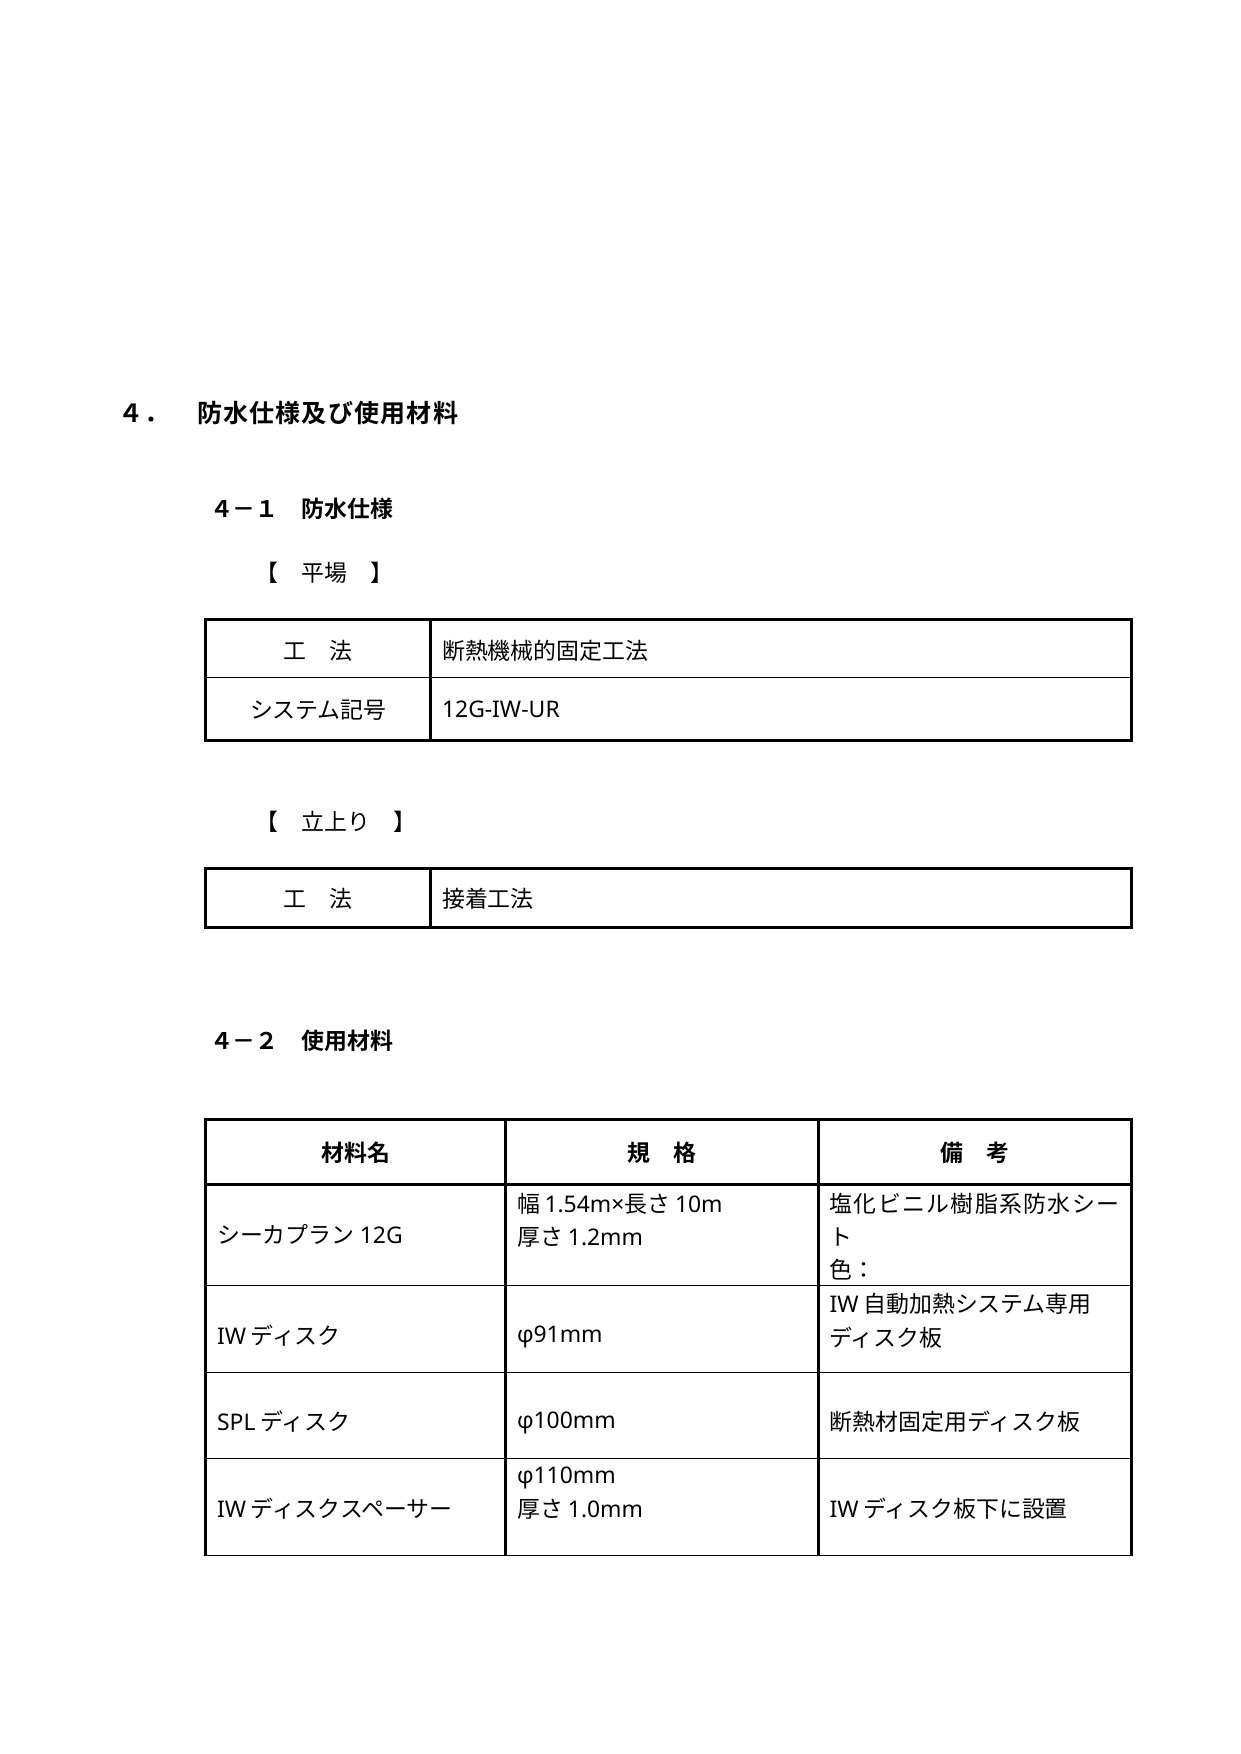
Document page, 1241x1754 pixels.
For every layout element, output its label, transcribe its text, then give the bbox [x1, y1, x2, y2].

text 【 立上り 】 [118, 804, 1122, 837]
table_cell 塩化ビニル樹脂系防水シート 色： [820, 1186, 1130, 1285]
table_header 規 格 [507, 1121, 817, 1182]
table_cell IW自動加熱システム専用 ディスク板 [820, 1286, 1130, 1372]
table_header 工 法 [207, 870, 429, 926]
table_cell IWディスク板下に設置 [820, 1459, 1130, 1555]
table_cell φ110mm 厚さ 1.0mm [507, 1459, 817, 1555]
table_cell 12G-IW-UR [432, 678, 1130, 738]
text ４－１ 防水仕様 [118, 491, 1122, 524]
table_header 断熱機械的固定工法 [432, 621, 1130, 677]
table_cell シーカプラン 12G [207, 1186, 504, 1285]
table_header 工 法 [207, 621, 429, 677]
table_cell φ91mm [507, 1286, 817, 1372]
table_cell SPLディスク [207, 1373, 504, 1458]
table_cell システム記号 [207, 678, 429, 738]
table_header 材料名 [207, 1121, 504, 1182]
table_cell 断熱材固定用ディスク板 [820, 1373, 1130, 1458]
text 【 平場 】 [118, 555, 1122, 588]
table_cell IWディスクスペーサー [207, 1459, 504, 1555]
table_cell IWディスク [207, 1286, 504, 1372]
table_header 備 考 [820, 1121, 1130, 1182]
text ４－２ 使用材料 [118, 1023, 1122, 1056]
table_header 接着工法 [432, 870, 1130, 926]
text ４． 防水仕様及び使用材料 [118, 399, 1122, 428]
table_cell 幅1.54m×長さ10m 厚さ 1.2mm [507, 1186, 817, 1285]
table_cell φ100mm [507, 1373, 817, 1458]
